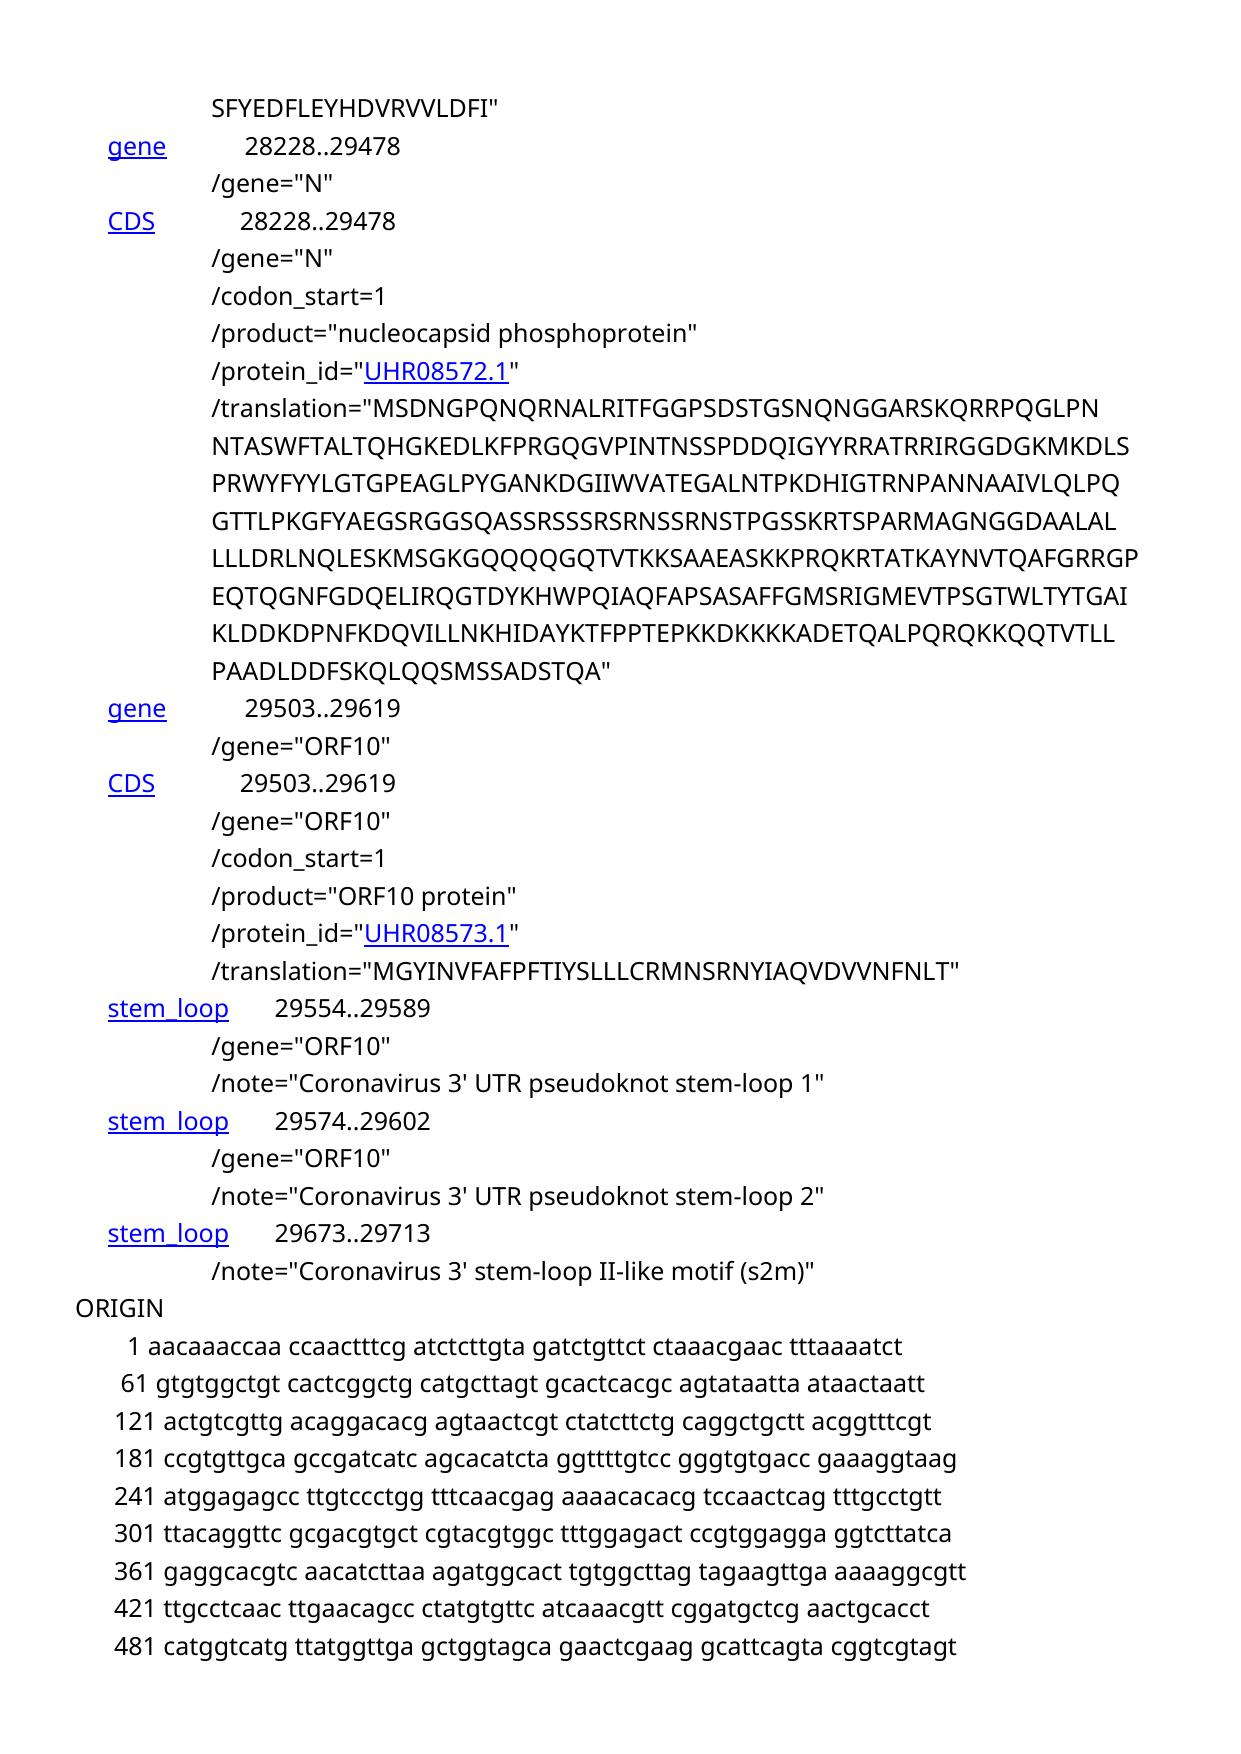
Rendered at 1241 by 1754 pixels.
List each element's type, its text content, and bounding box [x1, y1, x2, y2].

text /gene="ORF10" [75, 1139, 1165, 1177]
text /gene="N" [75, 239, 1165, 277]
text gene 28228..29478 [75, 127, 1165, 164]
text GTTLPKGFYAEGSRGGSQASSRSSSRSRNSSRNSTPGSSKRTSPARMAGNGGDAALAL [75, 502, 1165, 539]
text /note="Coronavirus 3' stem-loop II-like motif (s2m)" [75, 1252, 1165, 1289]
text 121 actgtcgttg acaggacacg agtaactcgt ctatcttctg caggctgctt acggtttcgt [75, 1402, 1165, 1439]
text PAADLDDFSKQLQQSMSSADSTQA" [75, 652, 1165, 689]
text PRWYFYYLGTGPEAGLPYGANKDGIIWVATEGALNTPKDHIGTRNPANNAAIVLQLPQ [75, 464, 1165, 502]
text LLLDRLNQLESKMSGKGQQQQGQTVTKKSAAEASKKPRQKRTATKAYNVTQAFGRRGP [75, 539, 1165, 577]
text NTASWFTALTQHGKEDLKFPRGQGVPINTNSSPDDQIGYYRRATRRIRGGDGKMKDLS [75, 427, 1165, 464]
text 1 aacaaaccaa ccaactttcg atctcttgta gatctgttct ctaaacgaac tttaaaatct [75, 1327, 1165, 1364]
text /codon_start=1 [75, 839, 1165, 877]
text stem_loop 29673..29713 [75, 1214, 1165, 1252]
text /note="Coronavirus 3' UTR pseudoknot stem-loop 1" [75, 1064, 1165, 1102]
text /product="nucleocapsid phosphoprotein" [75, 314, 1165, 352]
text /product="ORF10 protein" [75, 877, 1165, 914]
text 421 ttgcctcaac ttgaacagcc ctatgtgttc atcaaacgtt cggatgctcg aactgcacct [75, 1589, 1165, 1627]
text KLDDKDPNFKDQVILLNKHIDAYKTFPPTEPKKDKKKKADETQALPQRQKKQQTVTLL [75, 614, 1165, 652]
text stem_loop 29574..29602 [75, 1102, 1165, 1139]
text 301 ttacaggttc gcgacgtgct cgtacgtggc tttggagact ccgtggagga ggtcttatca [75, 1514, 1165, 1552]
text EQTQGNFGDQELIRQGTDYKHWPQIAQFAPSASAFFGMSRIGMEVTPSGTWLTYTGAI [75, 577, 1165, 614]
text /translation="MSDNGPQNQRNALRITFGGPSDSTGSNQNGGARSKQRRPQGLPN [75, 389, 1165, 427]
text CDS 29503..29619 [75, 764, 1165, 802]
text /gene="ORF10" [75, 1027, 1165, 1064]
text 241 atggagagcc ttgtccctgg tttcaacgag aaaacacacg tccaactcag tttgcctgtt [75, 1477, 1165, 1514]
text /protein_id="UHR08572.1" [75, 352, 1165, 389]
text gene 29503..29619 [75, 689, 1165, 727]
text ORIGIN [75, 1289, 1165, 1327]
text stem_loop 29554..29589 [75, 989, 1165, 1027]
text /gene="N" [75, 164, 1165, 202]
text SFYEDFLEYHDVRVVLDFI" [75, 89, 1165, 127]
text /translation="MGYINVFAFPFTIYSLLLCRMNSRNYIAQVDVVNFNLT" [75, 952, 1165, 989]
text 181 ccgtgttgca gccgatcatc agcacatcta ggttttgtcc gggtgtgacc gaaaggtaag [75, 1439, 1165, 1477]
text 481 catggtcatg ttatggttga gctggtagca gaactcgaag gcattcagta cggtcgtagt [75, 1627, 1165, 1664]
text /codon_start=1 [75, 277, 1165, 314]
text /gene="ORF10" [75, 802, 1165, 839]
text /note="Coronavirus 3' UTR pseudoknot stem-loop 2" [75, 1177, 1165, 1214]
text CDS 28228..29478 [75, 202, 1165, 239]
text 61 gtgtggctgt cactcggctg catgcttagt gcactcacgc agtataatta ataactaatt [75, 1364, 1165, 1402]
text 361 gaggcacgtc aacatcttaa agatggcact tgtggcttag tagaagttga aaaaggcgtt [75, 1552, 1165, 1589]
text /protein_id="UHR08573.1" [75, 914, 1165, 952]
text /gene="ORF10" [75, 727, 1165, 764]
